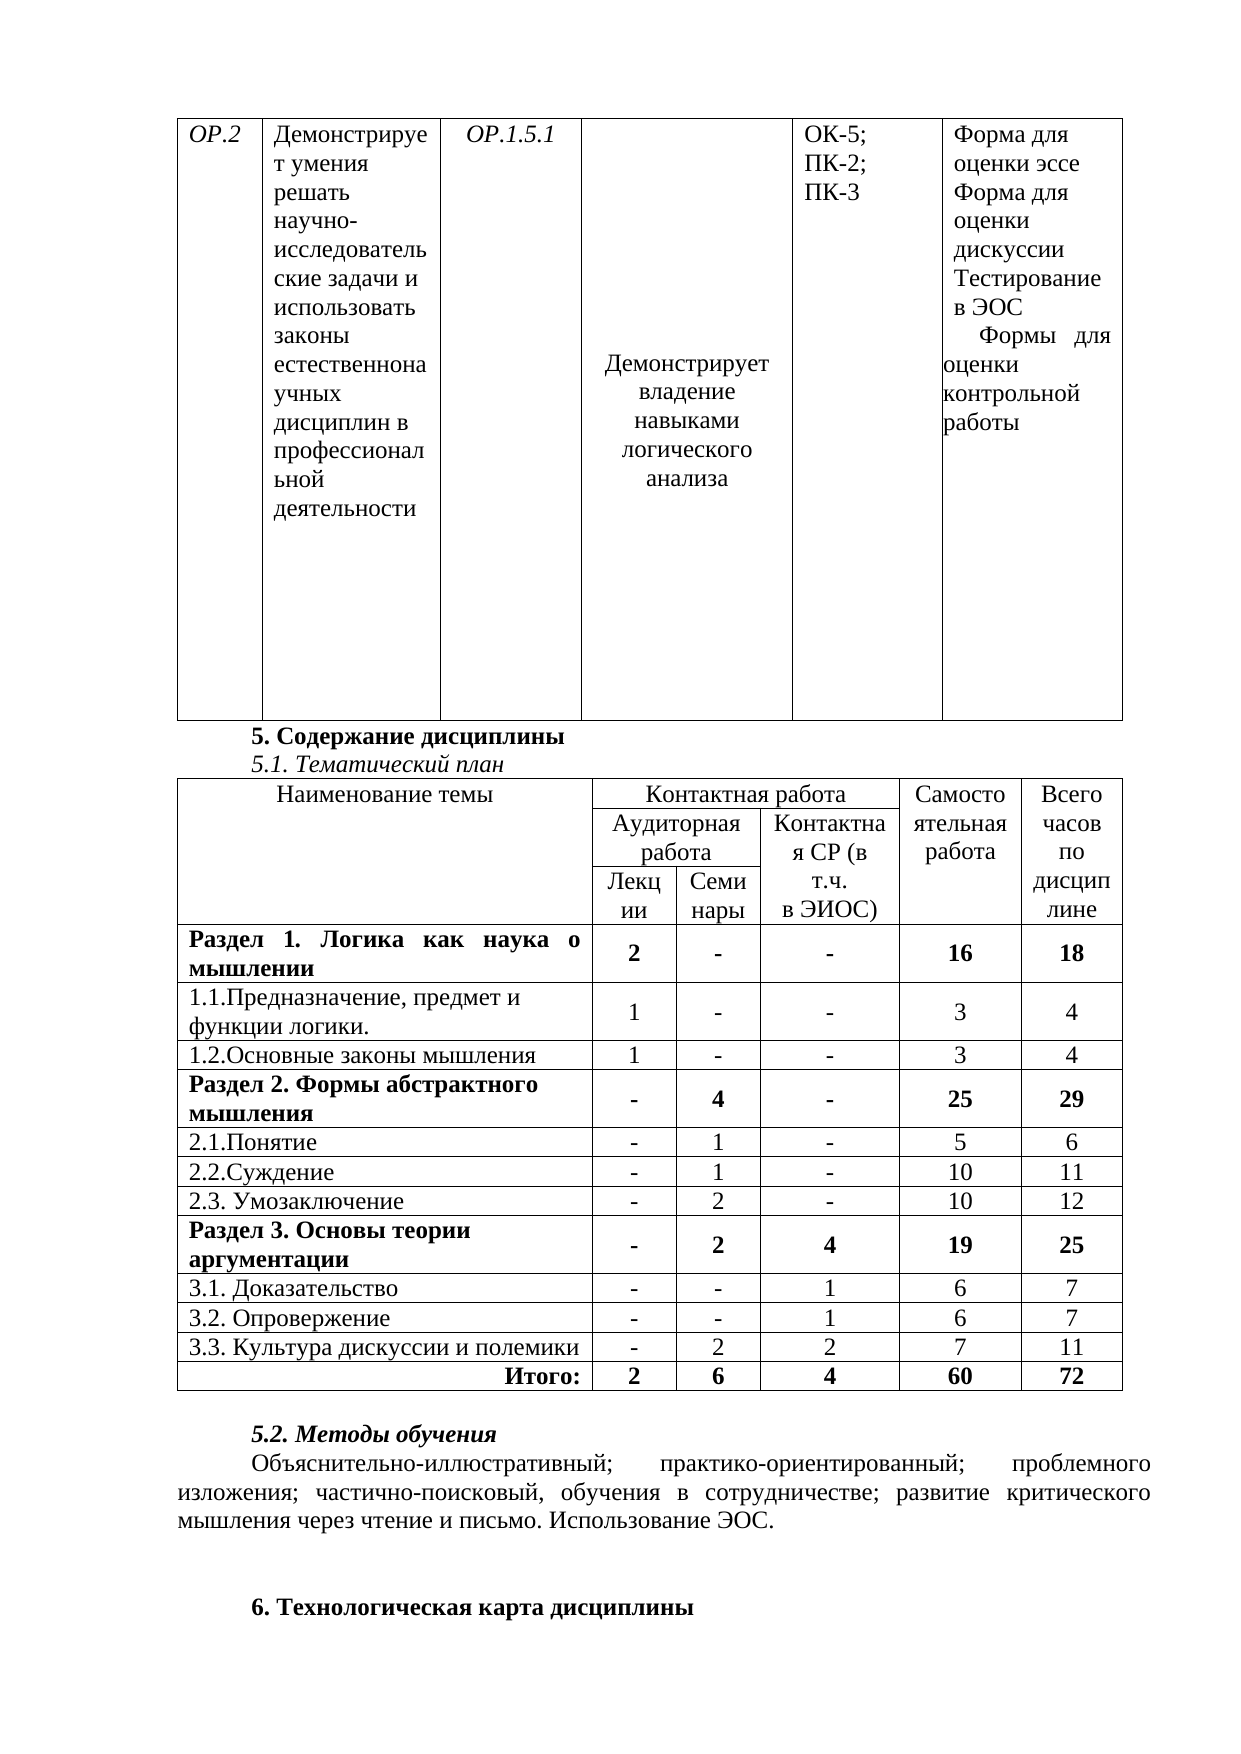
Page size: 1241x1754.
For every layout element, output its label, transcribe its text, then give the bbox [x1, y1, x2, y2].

table_cell 6 [900, 1303, 1021, 1331]
table_cell Лекции [593, 867, 676, 924]
table_cell 1 [761, 1303, 899, 1331]
table_cell - [677, 925, 760, 982]
table_cell - [677, 1303, 760, 1331]
table_cell 25 [900, 1070, 1021, 1127]
table_cell 18 [1022, 925, 1122, 982]
table_cell 1 [593, 983, 676, 1040]
table_cell 7 [1022, 1303, 1122, 1331]
table_cell Контактная СР (в т.ч. в ЭИОС) [761, 809, 899, 924]
table_cell - [593, 1303, 676, 1331]
table_cell 2 [593, 925, 676, 982]
table_cell Семинары [677, 867, 760, 924]
table_cell - [677, 1274, 760, 1302]
table_cell - [761, 1187, 899, 1215]
table_cell 1 [677, 1157, 760, 1186]
table_cell - [761, 925, 899, 982]
table_cell 3 [900, 1041, 1021, 1069]
table_cell 4 [1022, 983, 1122, 1040]
table_cell 4 [761, 1216, 899, 1273]
table_cell ОК-5; ПК-2; ПК-3 [793, 119, 942, 720]
table_cell 3.1. Доказательство [178, 1274, 592, 1302]
table_cell 6 [900, 1274, 1021, 1302]
table_cell 25 [1022, 1216, 1122, 1273]
table_cell Демонстрирует владение навыками логического анализа [582, 119, 792, 720]
table_header Контактная работа [593, 779, 899, 808]
table_header Наименование темы [178, 779, 592, 924]
table_cell - [761, 1070, 899, 1127]
table_cell 16 [900, 925, 1021, 982]
table_cell ОР.1.5.1 [441, 119, 581, 720]
text 5. Содержание дисциплины [177, 721, 1152, 749]
text 6. Технологическая карта дисциплины [177, 1592, 1152, 1620]
table_cell 11 [1022, 1333, 1122, 1361]
table_cell 10 [900, 1187, 1021, 1215]
table_cell 2 [677, 1333, 760, 1361]
table_cell 4 [761, 1362, 899, 1390]
table_cell Демонстрирует умения решать научно-исследовательские задачи и использовать законы естественнонаучных дисциплин в профессиональной деятельности [263, 119, 440, 720]
table_cell 2.3. Умозаключение [178, 1187, 592, 1215]
table_header Всего часов по дисциплине [1022, 779, 1122, 924]
table_cell 12 [1022, 1187, 1122, 1215]
table_cell 29 [1022, 1070, 1122, 1127]
table_cell 1.1.Предназначение, предмет и функции логики. [178, 983, 592, 1040]
text 5.1. Тематический план [177, 749, 1152, 778]
table_cell - [593, 1187, 676, 1215]
table_header Самостоятельная работа [900, 779, 1021, 924]
table_cell 3 [900, 983, 1021, 1040]
table_cell 4 [1022, 1041, 1122, 1069]
table_cell 5 [900, 1128, 1021, 1156]
table_cell Раздел 3. Основы теории аргументации [178, 1216, 592, 1273]
table_cell - [761, 983, 899, 1040]
table_cell 7 [900, 1333, 1021, 1361]
table_cell Форма для оценки эссе Форма для оценки дискуссии Тестирование в ЭОС Формы для оценки контрольной работы [943, 119, 1122, 720]
table_cell 1 [677, 1128, 760, 1156]
table_cell 6 [1022, 1128, 1122, 1156]
table_cell 1 [593, 1041, 676, 1069]
table_cell - [761, 1128, 899, 1156]
table_cell - [593, 1157, 676, 1186]
table_cell 2.1.Понятие [178, 1128, 592, 1156]
table_cell - [593, 1274, 676, 1302]
table_cell 6 [677, 1362, 760, 1390]
table_cell - [761, 1157, 899, 1186]
table_cell 10 [900, 1157, 1021, 1186]
table_cell 1.2.Основные законы мышления [178, 1041, 592, 1069]
table_cell - [593, 1216, 676, 1273]
table_cell 19 [900, 1216, 1021, 1273]
table_cell 2 [677, 1187, 760, 1215]
table_cell - [761, 1041, 899, 1069]
table_cell Раздел 2. Формы абстрактного мышления [178, 1070, 592, 1127]
table_cell - [593, 1333, 676, 1361]
table_cell 4 [677, 1070, 760, 1127]
text Объяснительно-иллюстративный; практико-ориентированный; проблемного изложения; частично-поисковый, обучения в сотрудничестве; развитие критического мышления через чтение и письмо. Использование ЭОС. [177, 1448, 1152, 1534]
table_cell ОР.2 [178, 119, 262, 720]
table_cell 3.2. Опровержение [178, 1303, 592, 1331]
table_cell 7 [1022, 1274, 1122, 1302]
table_cell 11 [1022, 1157, 1122, 1186]
table_cell 2.2.Суждение [178, 1157, 592, 1186]
table_cell 3.3. Культура дискуссии и полемики [178, 1333, 592, 1361]
table_cell - [593, 1070, 676, 1127]
table_cell - [677, 1041, 760, 1069]
text 5.2. Методы обучения [177, 1419, 1152, 1448]
table_cell 1 [761, 1274, 899, 1302]
table_cell 2 [761, 1333, 899, 1361]
table_cell - [677, 983, 760, 1040]
table_cell 60 [900, 1362, 1021, 1390]
table_cell Итого: [178, 1362, 592, 1390]
table_cell Аудиторная работа [593, 809, 760, 866]
table_cell 2 [593, 1362, 676, 1390]
table_cell Раздел 1. Логика как наука о мышлении [178, 925, 592, 982]
table_cell - [593, 1128, 676, 1156]
table_cell 2 [677, 1216, 760, 1273]
table_cell 72 [1022, 1362, 1122, 1390]
